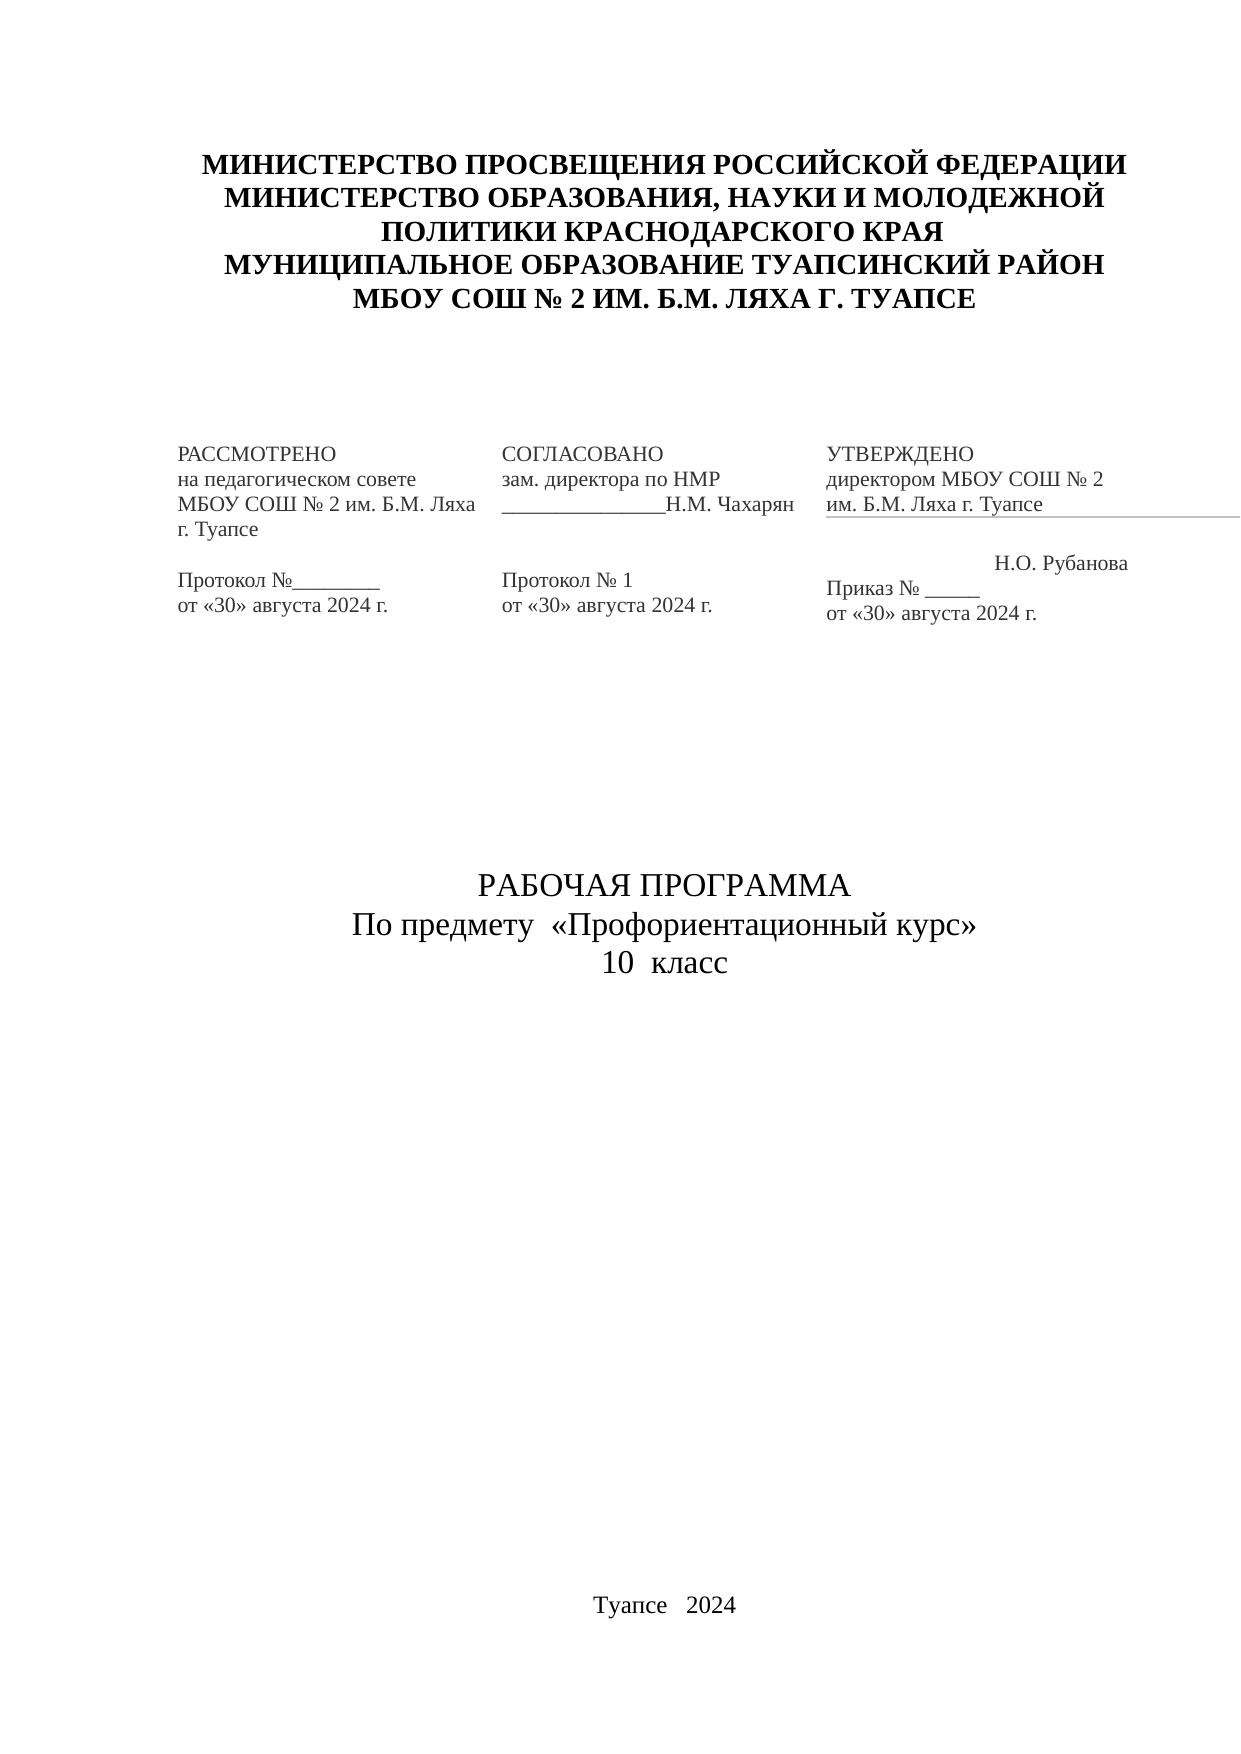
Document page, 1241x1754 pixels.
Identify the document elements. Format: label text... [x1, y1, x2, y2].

text 10 класс [177, 942, 1152, 981]
text ‌МУНИЦИПАЛЬНОЕ ОБРАЗОВАНИЕ ТУАПСИНСКИЙ РАЙОН‌​ [177, 247, 1152, 281]
table_header СОГЛАСОВАНО зам. директора по НМР _______________Н.М. Чахарян Протокол № 1 от «30» августа 2024 г. [490, 441, 815, 645]
table_header УТВЕРЖДЕНО директором МБОУ СОШ № 2 им. Б.М. Ляха г. Туапсе Н.О. Рубанова Приказ № _____ от «30» августа 2024 г. [815, 441, 1139, 645]
text МБОУ СОШ № 2 ИМ. Б.М. ЛЯХА Г. ТУАПСЕ [177, 281, 1152, 314]
text РАБОЧАЯ ПРОГРАММА [177, 866, 1152, 904]
text МИНИСТЕРСТВО ПРОСВЕЩЕНИЯ РОССИЙСКОЙ ФЕДЕРАЦИИ [177, 147, 1152, 180]
table_header РАССМОТРЕНО на педагогическом совете МБОУ СОШ № 2 им. Б.М. Ляха г. Туапсе Протокол №________ от «30» августа 2024 г. [166, 441, 490, 645]
text По предмету «Профориентационный курс» [177, 904, 1152, 942]
text ‌МИНИСТЕРСТВО ОБРАЗОВАНИЯ, НАУКИ И МОЛОДЕЖНОЙ ПОЛИТИКИ КРАСНОДАРСКОГО КРАЯ‌‌ [177, 180, 1152, 247]
text Туапсе 2024 [177, 1590, 1152, 1619]
